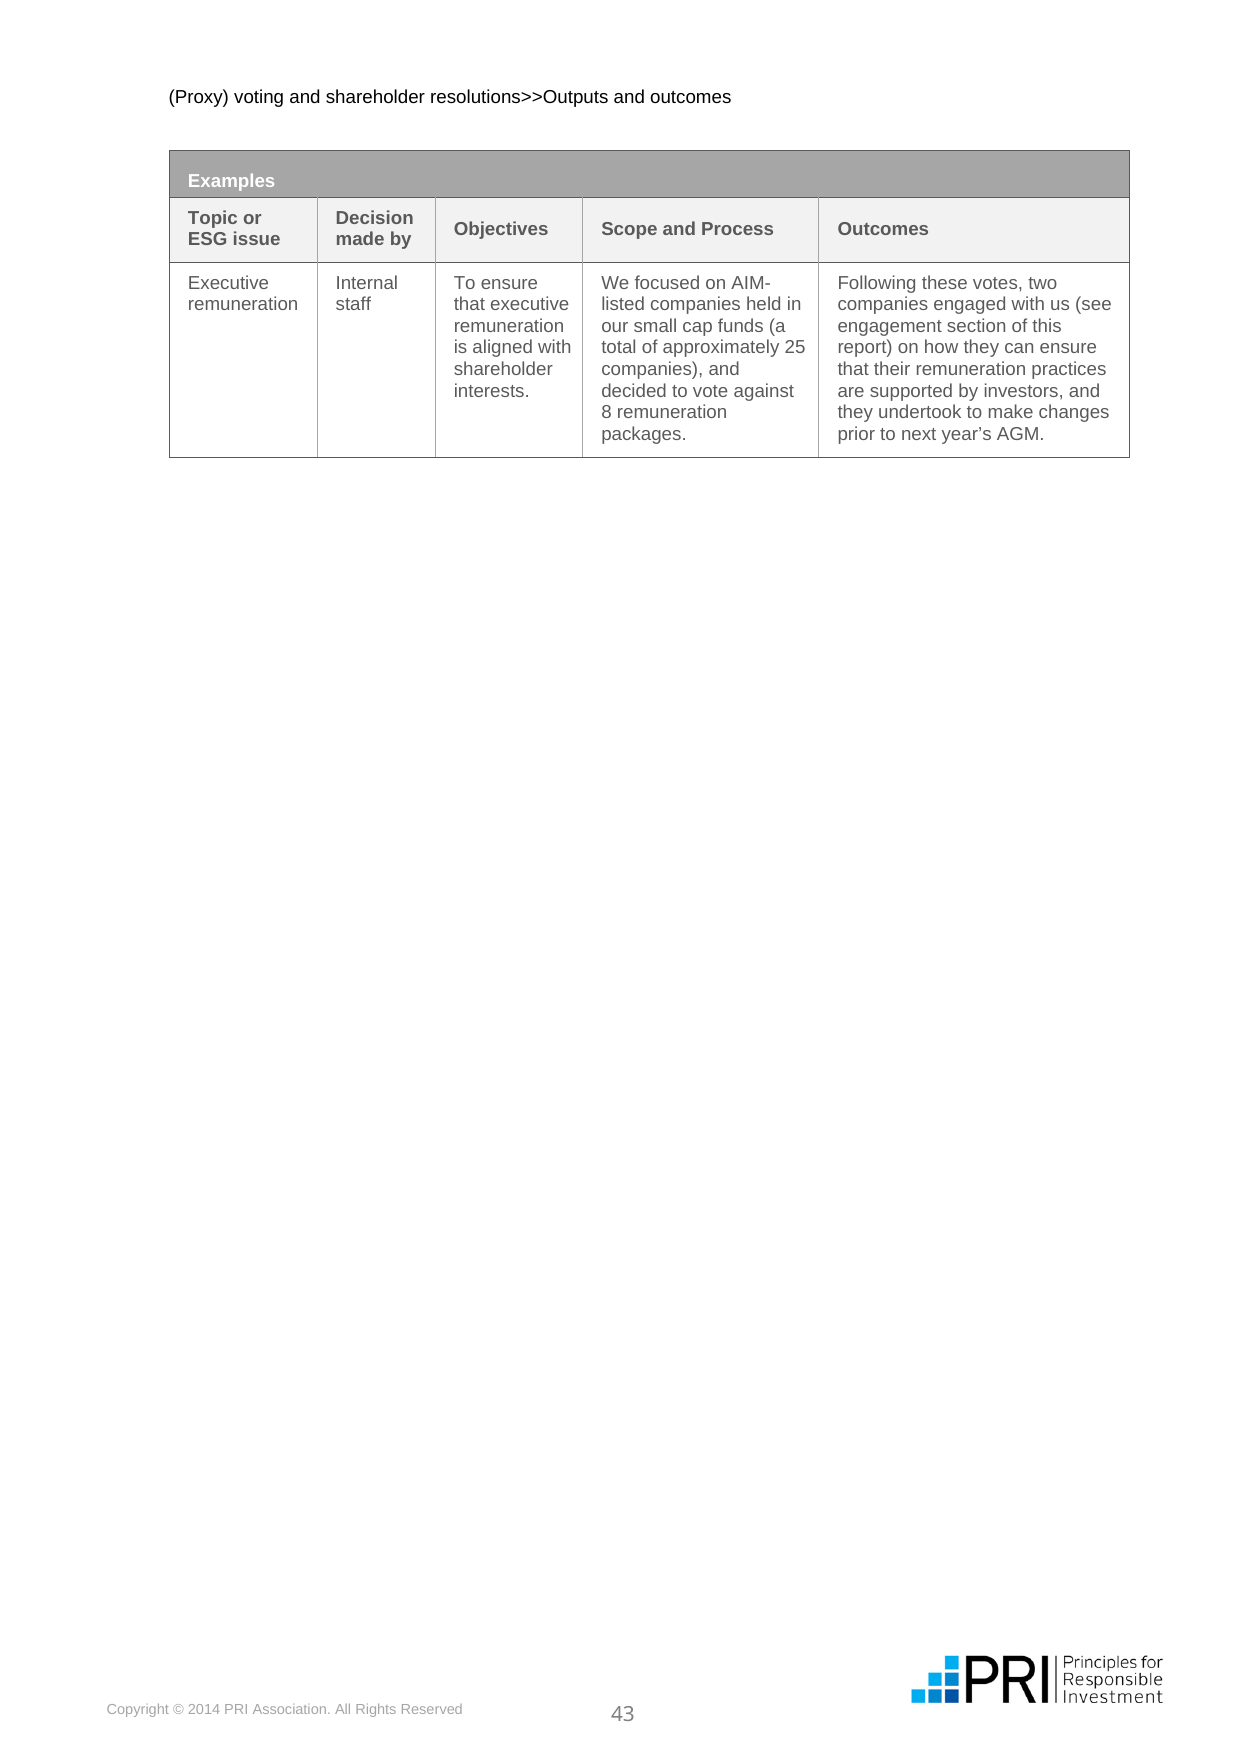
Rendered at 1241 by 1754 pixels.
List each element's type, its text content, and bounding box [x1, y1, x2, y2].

table_cell Topic or ESG issue [170, 198, 317, 262]
table_cell Decision made by [318, 198, 435, 262]
table_cell To ensure that executive remuneration is aligned with shareholder interests. [436, 263, 582, 457]
table_cell We focused on AIM-listed companies held in our small cap funds (a total of approximately 25 companies), and decided to vote against 8 remuneration packages. [583, 263, 818, 457]
table_cell Outcomes [819, 198, 1129, 262]
table_cell Executive remuneration [170, 263, 317, 457]
table_cell Scope and Process [583, 198, 818, 262]
table_cell Objectives [436, 198, 582, 262]
picture [0, 1631, 1241, 1754]
table_cell Following these votes, two companies engaged with us (see engagement section of this report) on how they can ensure that their remuneration practices are supported by investors, and they undertook to make changes prior to next year’s AGM. [819, 263, 1129, 457]
table_cell Internal staff [318, 263, 435, 457]
table_header Examples [170, 151, 1129, 197]
